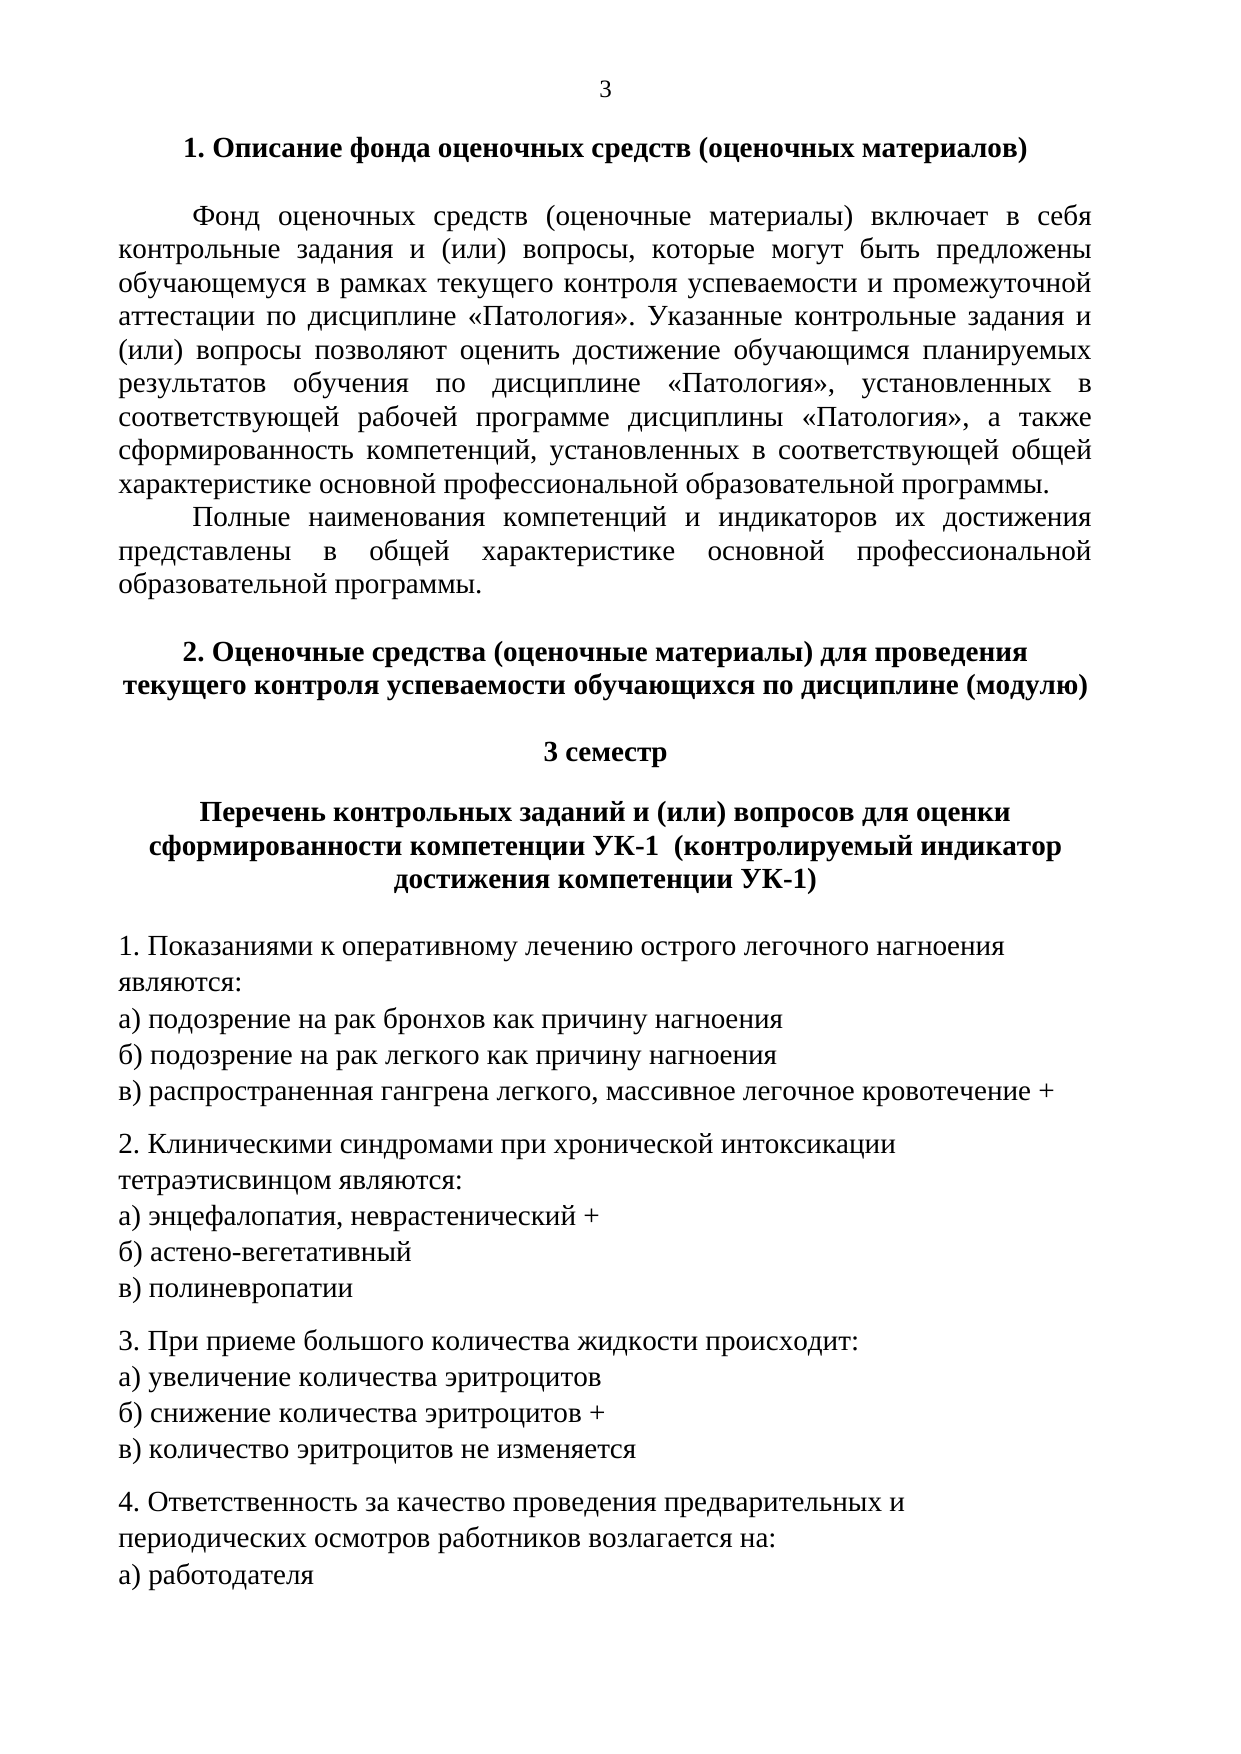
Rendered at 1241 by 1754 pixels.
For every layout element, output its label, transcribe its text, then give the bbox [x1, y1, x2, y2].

text Полные наименования компетенций и индикаторов их достижения представлены в общей характеристике основной профессиональной образовательной программы. [118, 499, 1092, 600]
text 1. Описание фонда оценочных средств (оценочных материалов) [118, 131, 1092, 164]
text 2. Клиническими синдромами при хронической интоксикации тетраэтисвинцом являются: а) энцефалопатия, неврастенический + б) астено-вегетативный в) полиневропатии [118, 1126, 1092, 1304]
text Перечень контрольных заданий и (или) вопросов для оценки сформированности компетенции УК-1 (контролируемый индикатор достижения компетенции УК-1) [118, 794, 1092, 895]
text 3 семестр [118, 734, 1092, 768]
text 1. Показаниями к оперативному лечению острого легочного нагноения являются: а) подозрение на рак бронхов как причину нагноения б) подозрение на рак легкого как причину нагноения в) распространенная гангрена легкого, массивное легочное кровотечение + [118, 928, 1092, 1107]
text Фонд оценочных средств (оценочные материалы) включает в себя контрольные задания и (или) вопросы, которые могут быть предложены обучающемуся в рамках текущего контроля успеваемости и промежуточной аттестации по дисциплине «Патология». Указанные контрольные задания и (или) вопросы позволяют оценить достижение обучающимся планируемых результатов обучения по дисциплине «Патология», установленных в соответствующей рабочей программе дисциплины «Патология», а также сформированность компетенций, установленных в соответствующей общей характеристике основной профессиональной образовательной программы. [118, 198, 1092, 499]
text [118, 1484, 1092, 1590]
text 3. При приеме большого количества жидкости происходит: а) увеличение количества эритроцитов б) снижение количества эритроцитов + в) количество эритроцитов не изменяется [118, 1323, 1092, 1465]
text 2. Оценочные средства (оценочные материалы) для проведения текущего контроля успеваемости обучающихся по дисциплине (модулю) [118, 634, 1092, 701]
